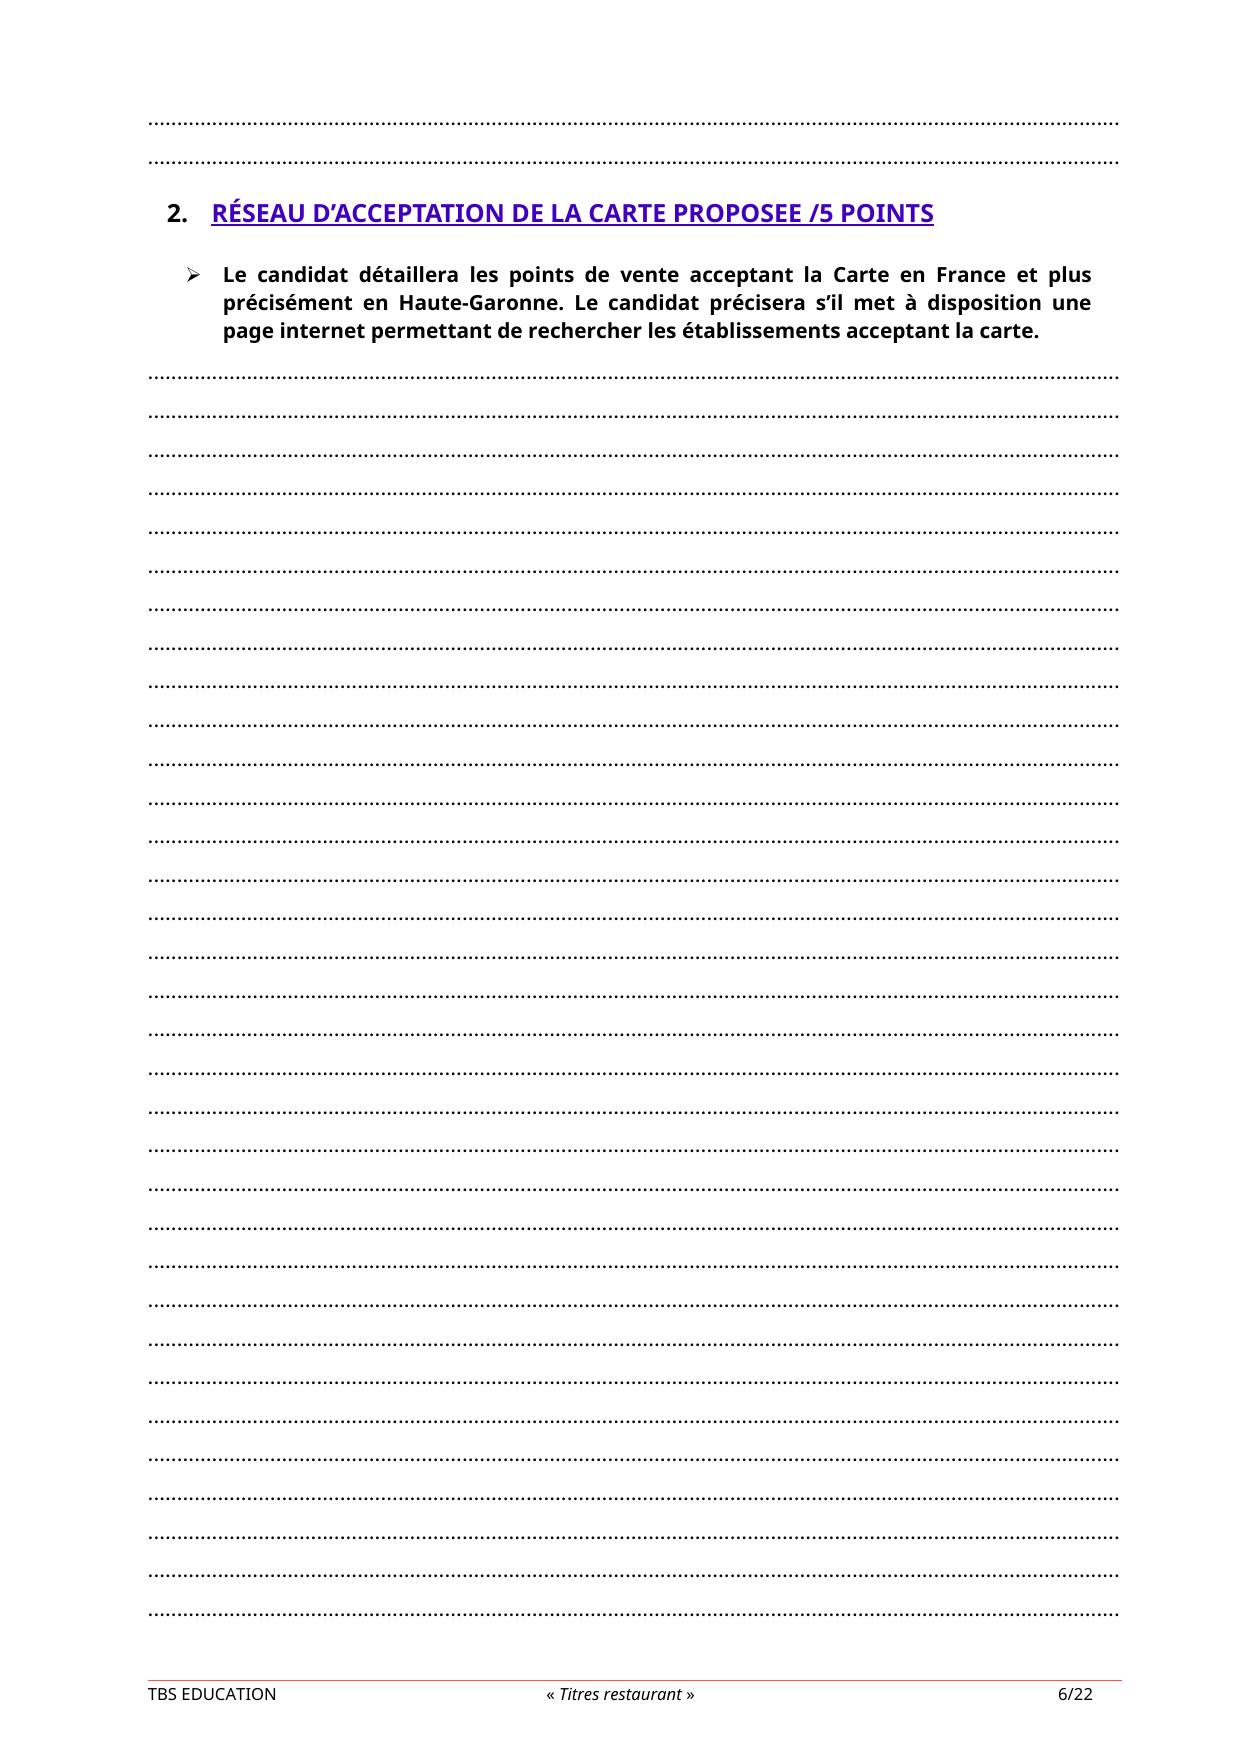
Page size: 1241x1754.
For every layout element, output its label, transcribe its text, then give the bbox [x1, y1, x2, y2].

text Le candidat détaillera les points de vente acceptant la Carte en France et plus précisément en Haute-Garonne. Le candidat précisera s’il met à disposition une page internet permettant de rechercher les établissements acceptant la carte. [185, 260, 1093, 345]
subtitle réseau d’acceptation de la carte proposee /5 points [167, 196, 1122, 229]
